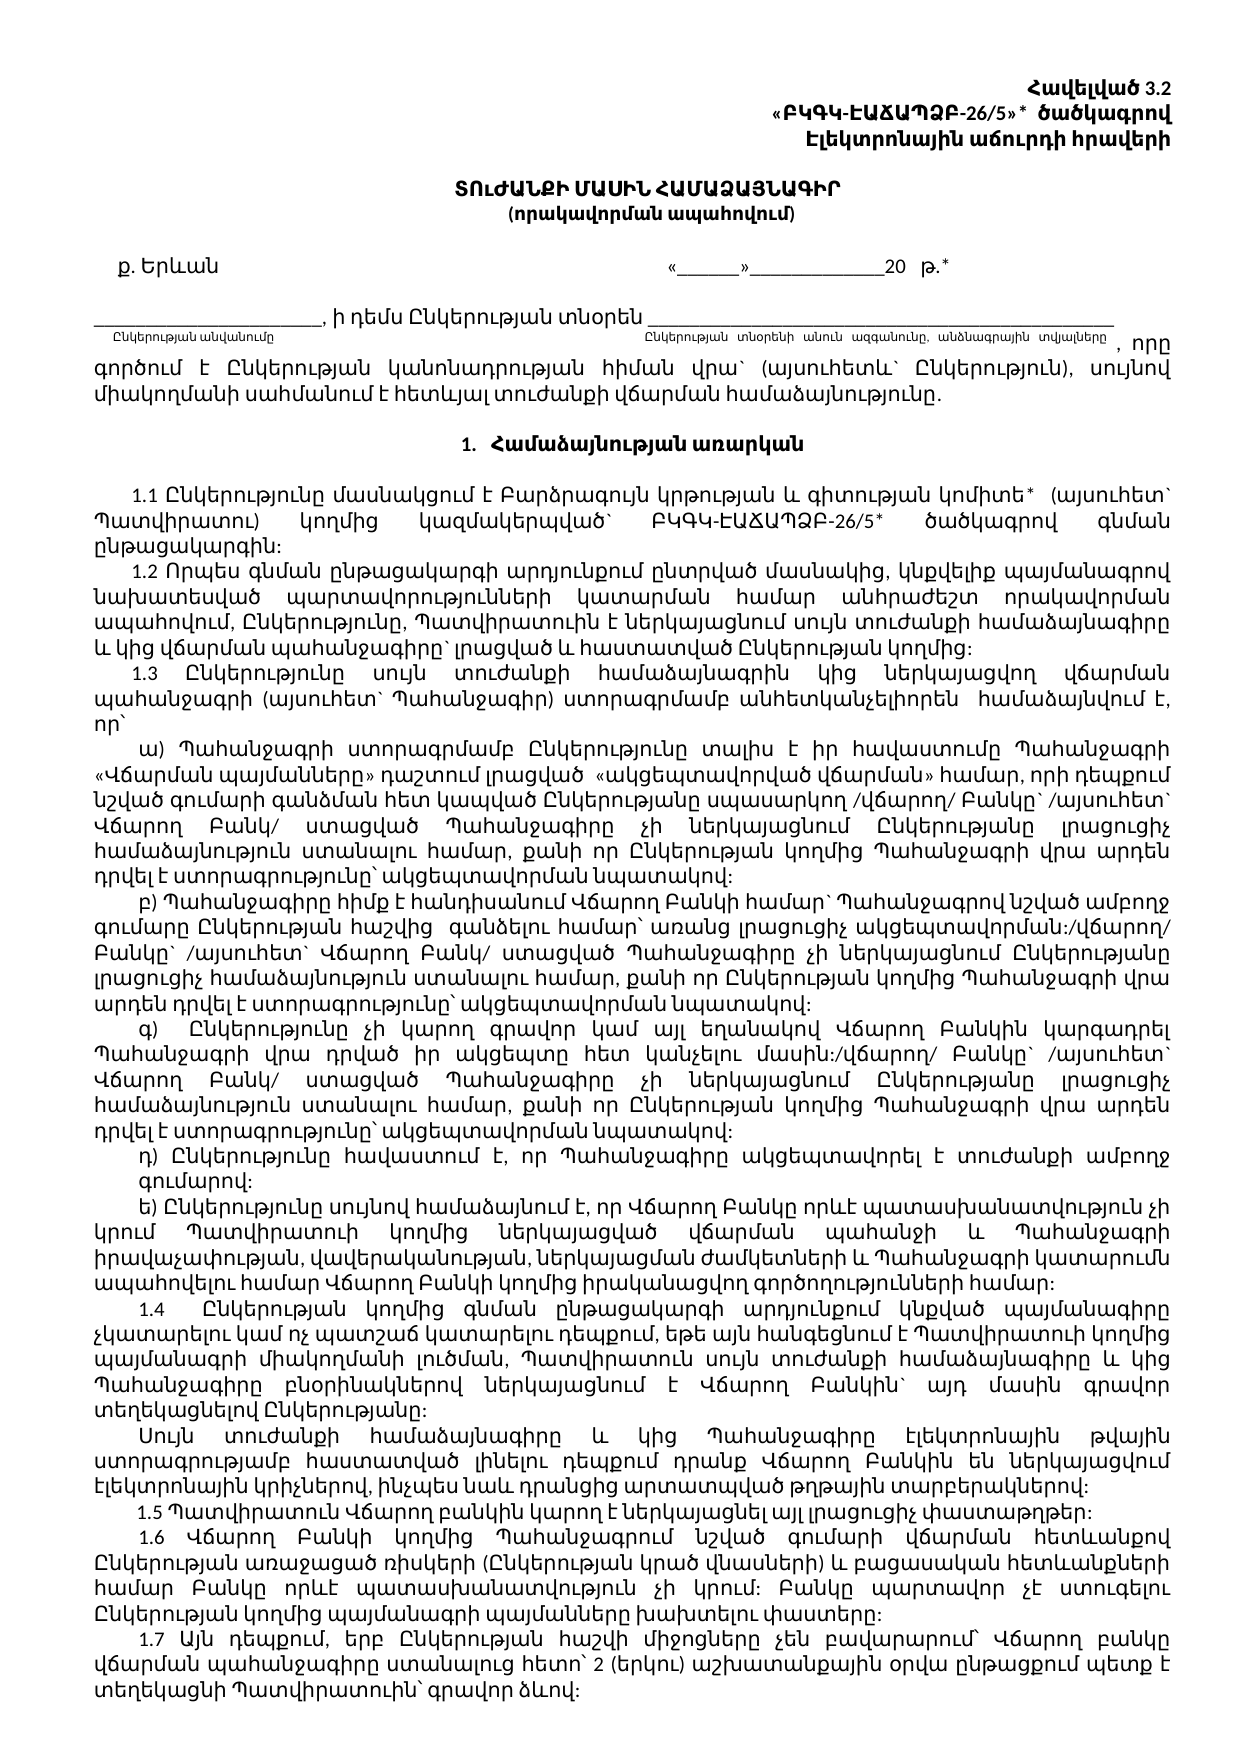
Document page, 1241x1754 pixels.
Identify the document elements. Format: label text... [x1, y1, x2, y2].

text ք. Երևան «______»_____________20 թ.* [94, 254, 1171, 279]
text գ) Ընկերությունը չի կարող գրավոր կամ այլ եղանակով Վճարող Բանկին կարգադրել Պահանջագրի վրա դրված իր ակցեպտը հետ կանչելու մասին:/վճարող/ Բանկը` /այսուհետ` Վճարող Բանկ/ ստացված Պահանջագիրը չի ներկայացնում Ընկերությանը լրացուցիչ համաձայնություն ստանալու համար, քանի որ Ընկերության կողմից Պահանջագրի վրա արդեն դրվել է ստորագրությունը՝ ակցեպտավորման նպատակով: [94, 1016, 1171, 1143]
text ա) Պահանջագրի ստորագրմամբ Ընկերությունը տալիս է իր հավաստումը Պահանջագրի «Վճարման պայմանները» դաշտում լրացված «ակցեպտավորված վճարման» համար, որի դեպքում նշված գումարի գանձման հետ կապված Ընկերությանը սպասարկող /վճարող/ Բանկը` /այսուհետ` Վճարող Բանկ/ ստացված Պահանջագիրը չի ներկայացնում Ընկերությանը լրացուցիչ համաձայնություն ստանալու համար, քանի որ Ընկերության կողմից Պահանջագրի վրա արդեն դրվել է ստորագրությունը՝ ակցեպտավորման նպատակով: [94, 737, 1171, 889]
text Սույն տուժանքի համաձայնագիրը և կից Պահանջագիրը էլեկտրոնային թվային ստորագրությամբ հաստատված լինելու դեպքում դրանք Վճարող Բանկին են ներկայացվում էլեկտրոնային կրիչներով, ինչպես նաև դրանցից արտատպված թղթային տարբերակներով: [94, 1423, 1171, 1499]
text (որակավորման ապահովում) [94, 202, 1171, 225]
text Ընկերության անվանումը Ընկերության տնօրենի անուն ազգանունը, անձնագրային տվյալները , որը գործում է Ընկերության կանոնադրության հիման վրա` (այսուհետև` Ընկերություն), սույնով միակողմանի սահմանում է հետևյալ տուժանքի վճարման համաձայնությունը. [94, 330, 1171, 406]
text 1.7 Այն դեպքում, երբ Ընկերության հաշվի միջոցները չեն բավարարում՝ Վճարող բանկը վճարման պահանջագիրը ստանալուց հետո՝ 2 (երկու) աշխատանքային օրվա ընթացքում պետք է տեղեկացնի Պատվիրատուին՝ գրավոր ձևով: [94, 1626, 1171, 1702]
text ե) Ընկերությունը սույնով համաձայնում է, որ Վճարող Բանկը որևէ պատասխանատվություն չի կրում Պատվիրատուի կողմից ներկայացված վճարման պահանջի և Պահանջագրի իրավաչափության, վավերականության, ներկայացման ժամկետների և Պահանջագրի կատարումն ապահովելու համար Վճարող Բանկի կողմից իրականացվող գործողությունների համար: [94, 1194, 1171, 1296]
text բ) Պահանջագիրը հիմք է հանդիսանում Վճարող Բանկի համար` Պահանջագրով նշված ամբողջ գումարը Ընկերության հաշվից գանձելու համար՝ առանց լրացուցիչ ակցեպտավորման:/վճարող/ Բանկը` /այսուհետ` Վճարող Բանկ/ ստացված Պահանջագիրը չի ներկայացնում Ընկերությանը լրացուցիչ համաձայնություն ստանալու համար, քանի որ Ընկերության կողմից Պահանջագրի վրա արդեն դրվել է ստորագրությունը՝ ակցեպտավորման նպատակով: [94, 889, 1171, 1016]
text դ) Ընկերությունը հավաստում է, որ Պահանջագիրը ակցեպտավորել է տուժանքի ամբողջ գումարով: [138, 1143, 1171, 1194]
text 1.6 Վճարող Բանկի կողմից Պահանջագրում նշված գումարի վճարման հետևանքով Ընկերության առաջացած ռիսկերի (Ընկերության կրած վնասների) և բացասական հետևանքների համար Բանկը որևէ պատասխանատվություն չի կրում: Բանկը պարտավոր չէ ստուգելու Ընկերության կողմից պայմանագրի պայմանները խախտելու փաստերը: [94, 1524, 1171, 1626]
text 1.3 Ընկերությունը սույն տուժանքի համաձայնագրին կից ներկայացվող վճարման պահանջագրի (այսուհետ` Պահանջագիր) ստորագրմամբ անհետկանչելիորեն համաձայնվում է, որ՝ [94, 660, 1171, 737]
text 1.4 Ընկերության կողմից գնման ընթացակարգի արդյունքում կնքված պայմանագիրը չկատարելու կամ ոչ պատշաճ կատարելու դեպքում, եթե այն հանգեցնում է Պատվիրատուի կողմից պայմանագրի միակողմանի լուծման, Պատվիրատուն սույն տուժանքի համաձայնագիրը և կից Պահանջագիրը բնօրինակներով ներկայացնում է Վճարող Բանկին` այդ մասին գրավոր տեղեկացնելով Ընկերությանը: [94, 1296, 1171, 1423]
text 1.1 Ընկերությունը մասնակցում է Բարձրագույն կրթության և գիտության կոմիտե* (այսուհետ` Պատվիրատու) կողմից կազմակերպված` ԲԿԳԿ-ԷԱՃԱՊՁԲ-26/5* ծածկագրով գնման ընթացակարգին: [94, 482, 1171, 559]
text Էլեկտրոնային աճուրդի հրավերի [94, 126, 1171, 151]
text 1.5 Պատվիրատուն Վճարող բանկին կարող է ներկայացնել այլ լրացուցիչ փաստաթղթեր: [94, 1499, 1171, 1524]
text «ԲԿԳԿ-ԷԱՃԱՊՁԲ-26/5»* ծածկագրով [94, 100, 1171, 126]
text 1. Համաձայնության առարկան [94, 432, 1171, 457]
text ՏՈւԺԱՆՔԻ ՄԱՍԻՆ ՀԱՄԱՁԱՅՆԱԳԻՐ [94, 177, 1171, 202]
text ______________________, ի դեմս Ընկերության տնօրեն _____________________________________________ [94, 304, 1171, 330]
text Հավելված 3.2 [94, 75, 1171, 100]
text 1.2 Որպես գնման ընթացակարգի արդյունքում ընտրված մասնակից, կնքվելիք պայմանագրով նախատեսված պարտավորությունների կատարման համար անհրաժեշտ որակավորման ապահովում, Ընկերությունը, Պատվիրատուին է ներկայացնում սույն տուժանքի համաձայնագիրը և կից վճարման պահանջագիրը` լրացված և հաստատված Ընկերության կողմից: [94, 559, 1171, 660]
